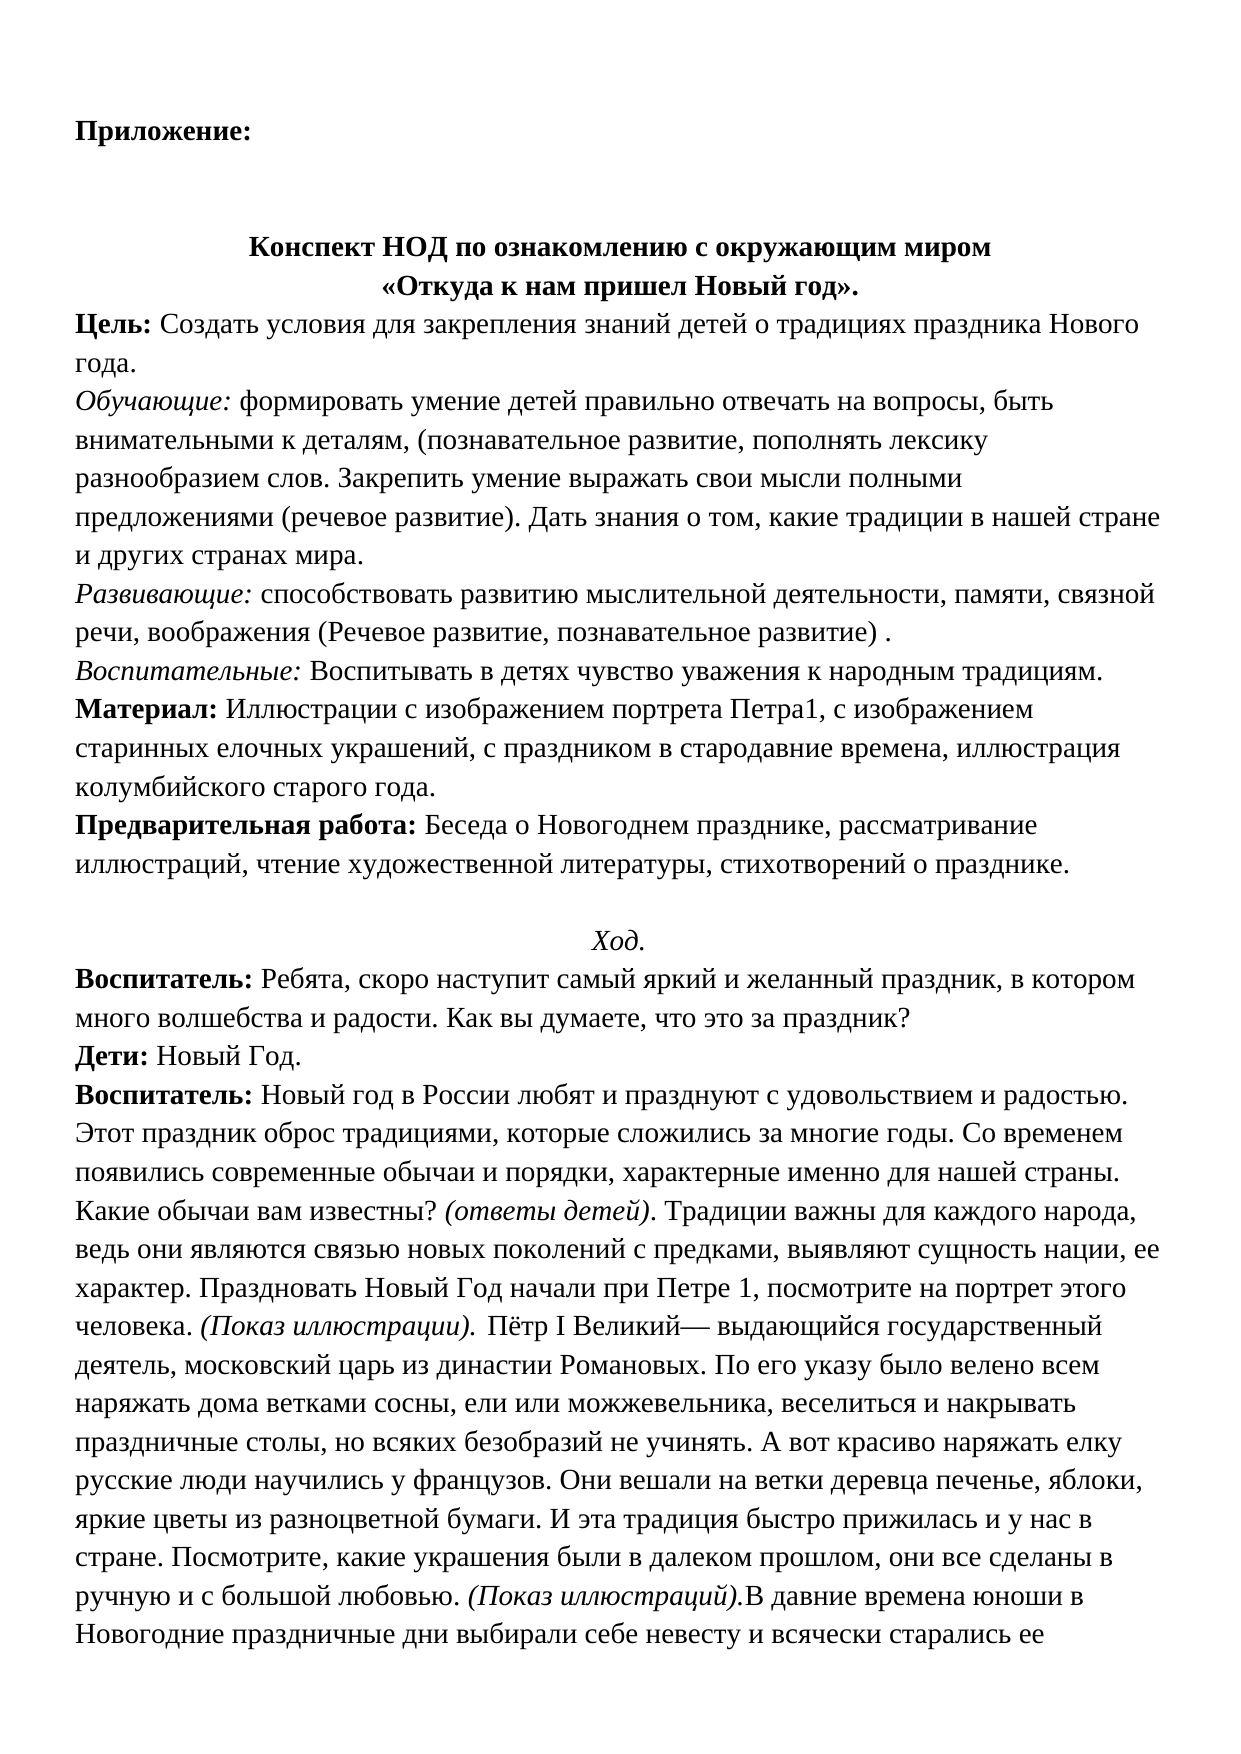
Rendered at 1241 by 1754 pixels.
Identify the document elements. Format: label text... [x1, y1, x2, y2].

text Ход. [75, 923, 1165, 956]
text Дети: Новый Год. [75, 1038, 1165, 1072]
text Приложение: [75, 113, 1165, 147]
text Развивающие: способствовать развитию мыслительной деятельности, памяти, связной речи, воображения (Речевое развитие, познавательное развитие) . [75, 576, 1165, 648]
text «Откуда к нам пришел Новый год». [75, 268, 1165, 301]
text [75, 1077, 1165, 1650]
text Воспитательные: Воспитывать в детях чувство уважения к народным традициям. [75, 653, 1165, 687]
text Воспитатель: Ребята, скоро наступит самый яркий и желанный праздник, в котором много волшебства и радости. Как вы думаете, что это за праздник? [75, 961, 1165, 1033]
text Материал: Иллюстрации с изображением портрета Петра1, с изображением старинных елочных украшений, с праздником в стародавние времена, иллюстрация колумбийского старого года. [75, 692, 1165, 802]
text Конспект НОД по ознакомлению с окружающим миром [75, 229, 1165, 263]
text Цель: Создать условия для закрепления знаний детей о традициях праздника Нового года. [75, 306, 1165, 378]
text Обучающие: формировать умение детей правильно отвечать на вопросы, быть внимательными к деталям, (познавательное развитие, пополнять лексику разнообразием слов. Закрепить умение выражать свои мысли полными предложениями (речевое развитие). Дать знания о том, какие традиции в нашей стране и других странах мира. [75, 383, 1165, 571]
text Предварительная работа: Беседа о Новогоднем празднике, рассматривание иллюстраций, чтение художественной литературы, стихотворений о празднике. [75, 807, 1165, 879]
